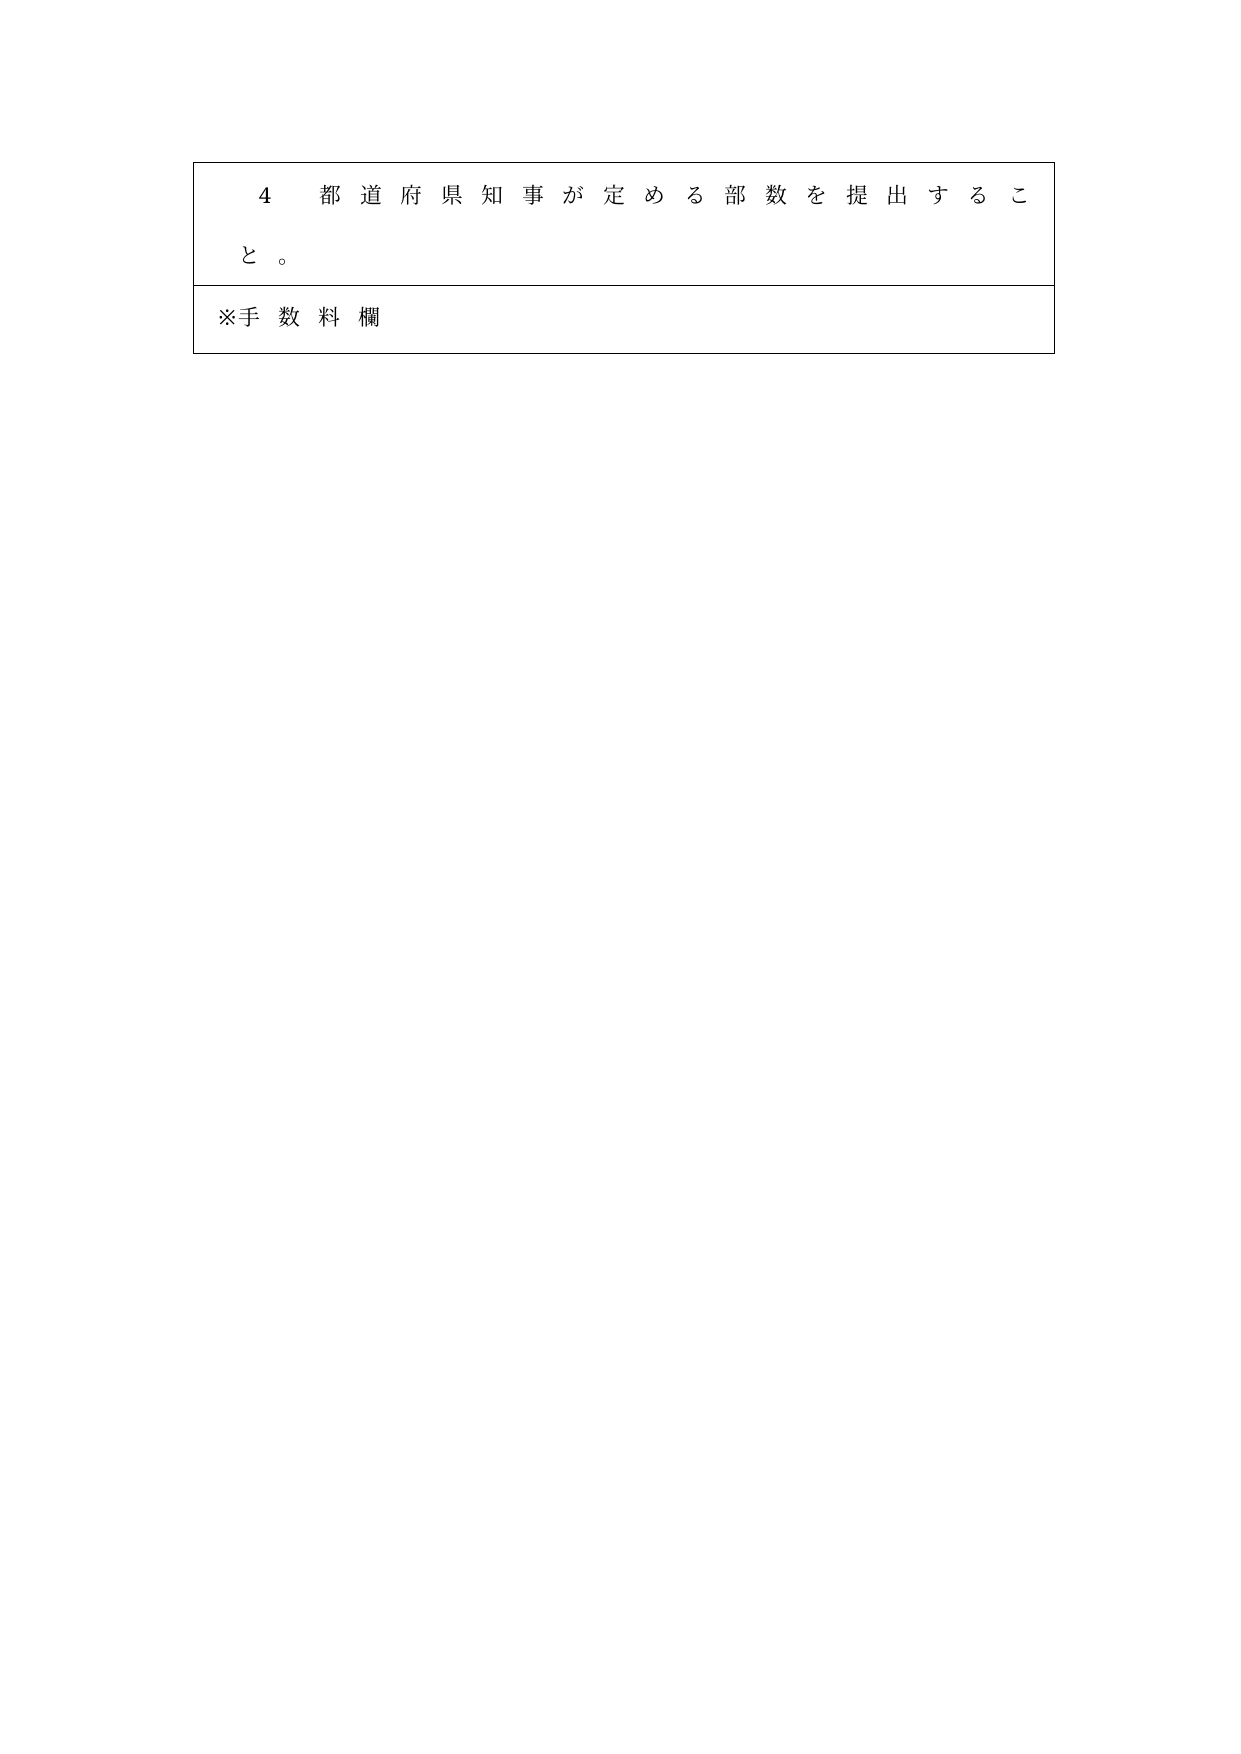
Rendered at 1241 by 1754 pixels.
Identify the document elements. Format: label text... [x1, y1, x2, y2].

table_cell ※手数料欄 [194, 286, 1054, 353]
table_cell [194, 163, 1054, 285]
